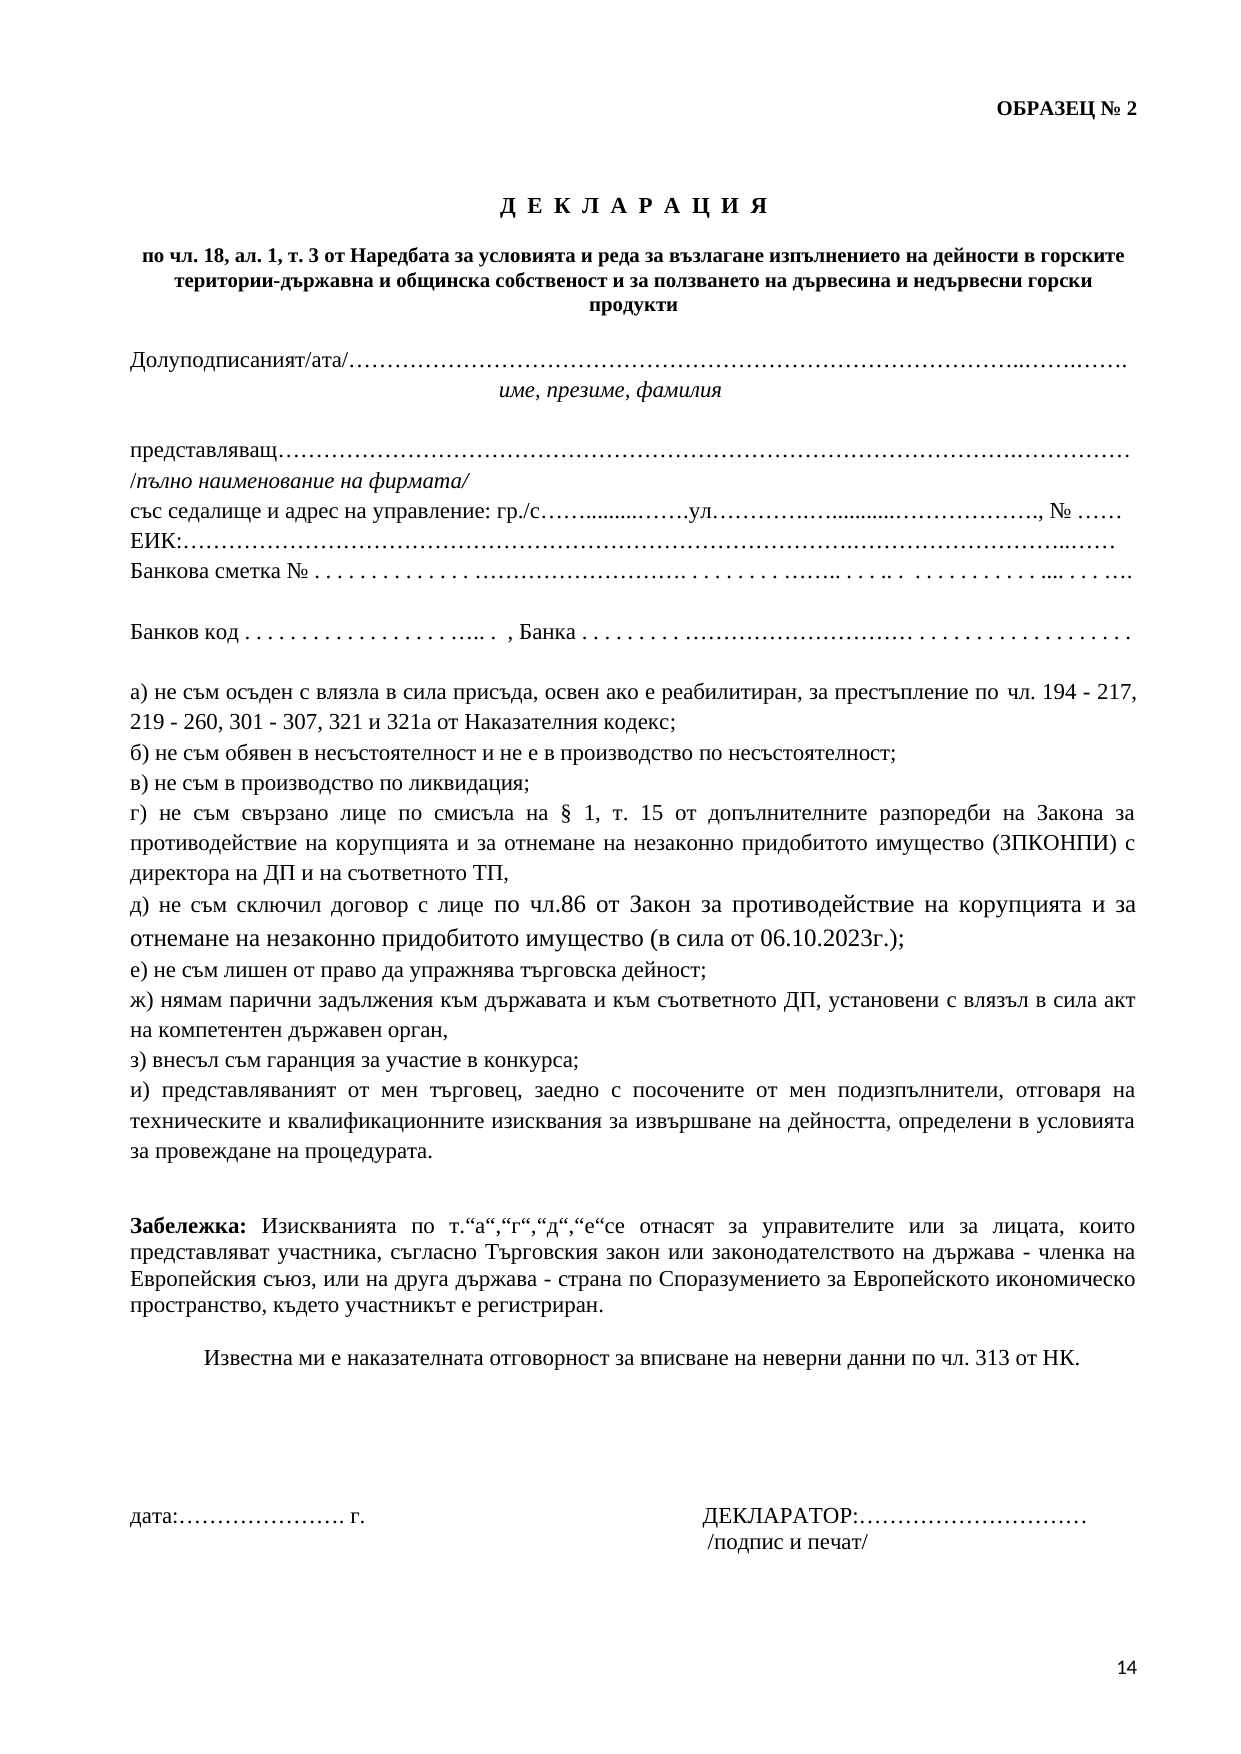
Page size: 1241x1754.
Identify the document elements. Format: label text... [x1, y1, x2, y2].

text /подпис и печат/ [130, 1528, 1137, 1554]
text /пълно наименование на фирмата/ [130, 467, 1137, 493]
text дата:…………………. г. ДЕКЛАРАТОР:………………………… [130, 1502, 1137, 1528]
text Долуподписаният/ата/……………………………………………………………………………..…….……. [130, 346, 1137, 372]
text г) не съм свързано лице по смисъла на § 1, т. 15 от допълнителните разпоредби на Закона за противодействие на корупцията и за отнемане на незаконно придобитото имущество (ЗПКОНПИ) с директора на ДП и на съответното ТП, [130, 799, 1137, 886]
text ж) нямам парични задължения към държавата и към съответното ДП, установени с влязъл в сила акт на компетентен държавен орган, [130, 986, 1137, 1042]
text Банков код . . . . . . . . . . . . . . . . . . ….. . , Банка . . . . . . . . . ………………………… . . . . . . . . . . . . . . . . . . . [130, 618, 1137, 644]
text в) не съм в производство по ликвидация; [130, 769, 1137, 795]
text ОБРАЗЕЦ № 2 [130, 95, 1137, 119]
text е) не съм лишен от право да упражнява търговска дейност; [130, 956, 1137, 982]
text а) не съм осъден с влязла в сила присъда, освен ако е реабилитиран, за престъпление по чл. 194 - 217, 219 - 260, 301 - 307, 321 и 321а от Наказателния кодекс; [130, 678, 1137, 735]
text Забележка: Изискванията по т.“а“,“г“,“д“,“е“се отнасят за управителите или за лицата, които представляват участника, съгласно Търговския закон или законодателството на държава - членка на Европейския съюз, или на друга държава - страна по Споразумението за Европейското икономическо пространство, където участникът е регистриран. [130, 1212, 1137, 1317]
text Д Е К Л А Р А Ц И Я [130, 192, 1137, 219]
subtitle по чл. 18, ал. 1, т. 3 от Наредбата за условията и реда за възлагане изпълнението на дейности в горските територии-държавна и общинска собственост и за ползването на дървесина и недървесни горски продукти [130, 243, 1137, 316]
text име, презиме, фамилия [130, 376, 1137, 402]
text представляващ…………………………………………………………………………………….…………… [130, 436, 1137, 463]
text Известна ми е наказателната отговорност за вписване на неверни данни по чл. 313 от НК. [130, 1344, 1137, 1370]
text д) не съм сключил договор с лице по чл.86 от Закон за противодействие на корупцията и за отнемане на незаконно придобитото имущество (в сила от 06.10.2023г.); [130, 889, 1137, 951]
text със седалище и адрес на управление: гр./с…….........…….ул………….…...........………………., № …… [130, 497, 1137, 523]
text Банкова сметка № . . . . . . . . . . . . . . ………………………. . . . . . . . . …….. . . . .. . . . . . . . . . . . . .... . . . …. [130, 557, 1137, 584]
text и) представляваният от мен търговец, заедно с посочените от мен подизпълнители, отговаря на техническите и квалификационните изисквания за извършване на дейността, определени в условията за провеждане на процедурата. [130, 1076, 1137, 1163]
text з) внесъл съм гаранция за участие в конкурса; [130, 1046, 1137, 1073]
text ЕИК:…………………………………………………………………………….………………………..…… [130, 527, 1137, 553]
text б) не съм обявен в несъстоятелност и не е в производство по несъстоятелност; [130, 738, 1137, 765]
